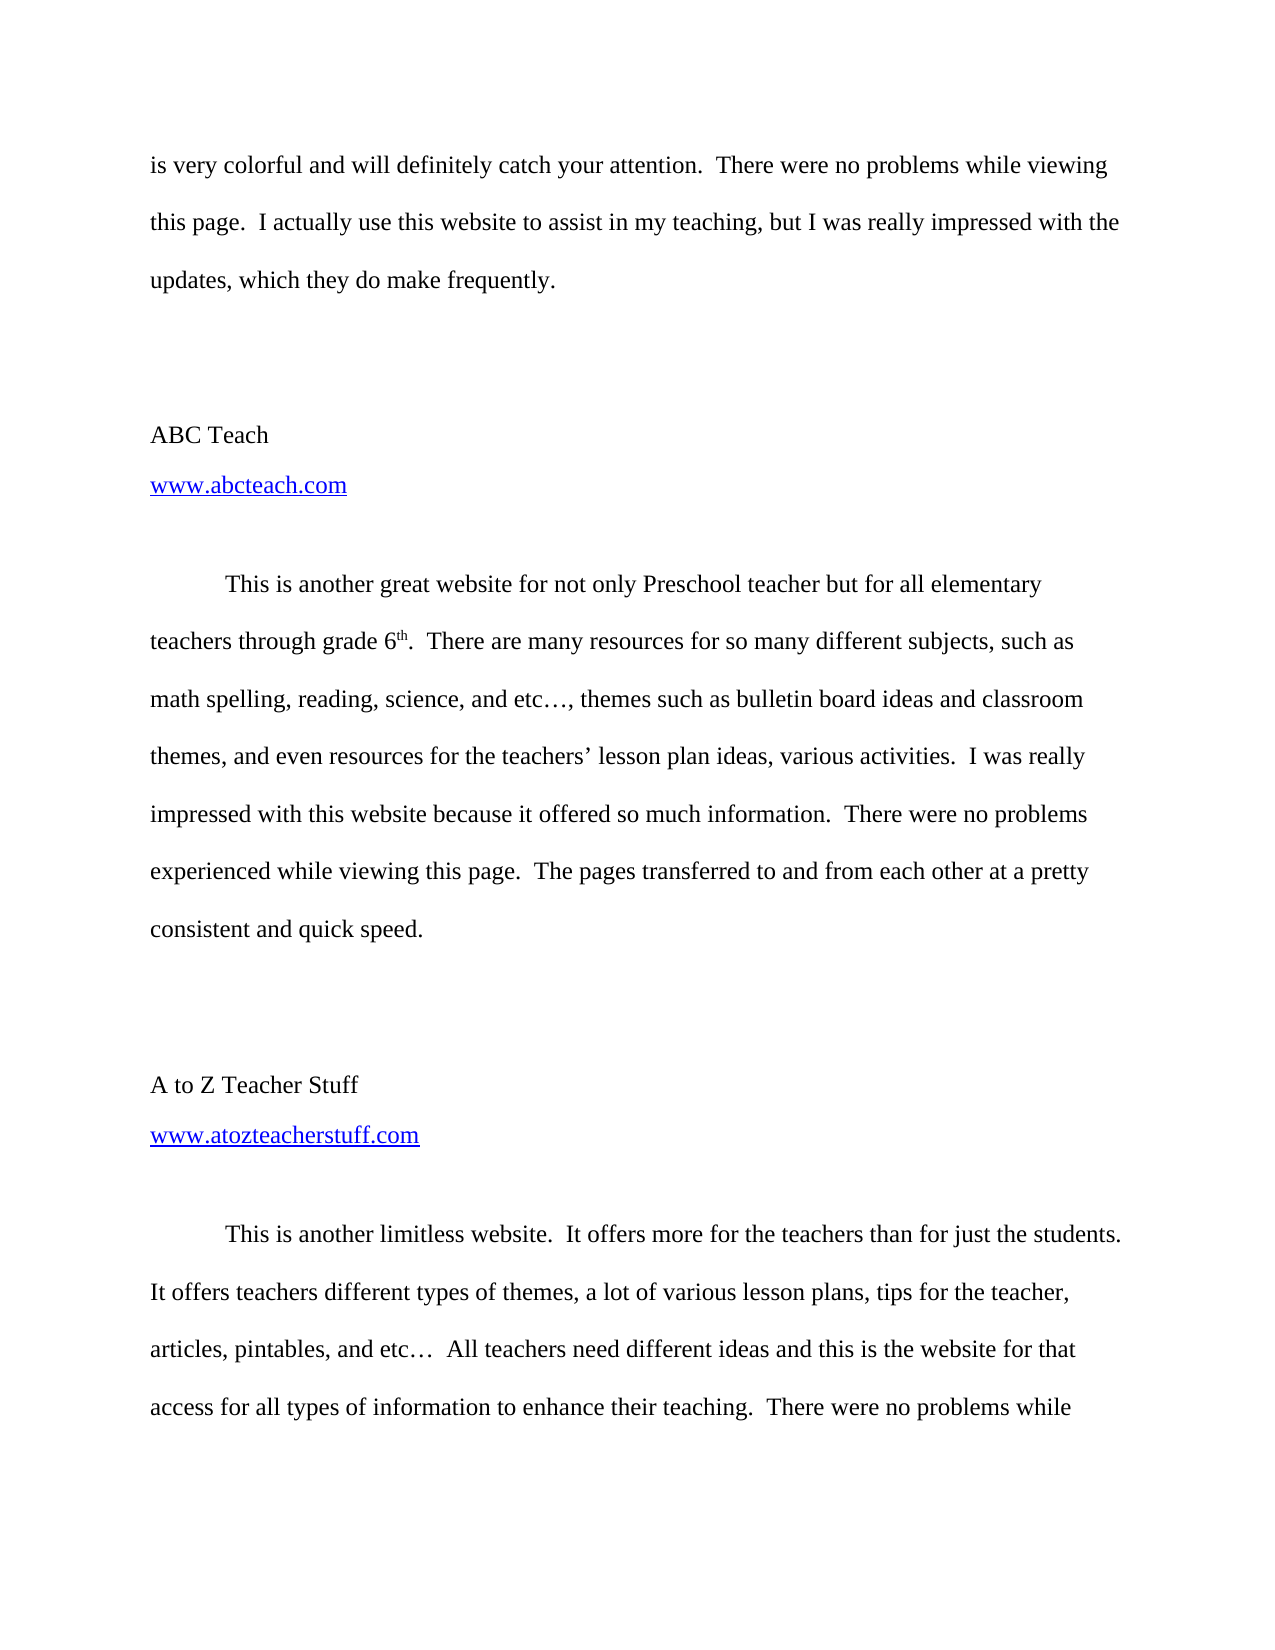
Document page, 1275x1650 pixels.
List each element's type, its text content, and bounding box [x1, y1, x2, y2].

text www.atozteacherstuff.com [150, 1120, 1125, 1149]
text A to Z Teacher Stuff [150, 1071, 1125, 1099]
text www.abcteach.com [150, 470, 1125, 498]
text This is another great website for not only Preschool teacher but for all elementary teachers through grade 6th. There are many resources for so many different subjects, such as math spelling, reading, science, and etc…, themes such as bulletin board ideas and classroom themes, and even resources for the teachers’ lesson plan ideas, various activities. I was really impressed with this website because it offered so much information. There were no problems experienced while viewing this page. The pages transferred to and from each other at a pretty consistent and quick speed. [150, 569, 1125, 943]
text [150, 1219, 1125, 1421]
text ABC Teach [150, 420, 1125, 449]
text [150, 150, 1125, 294]
